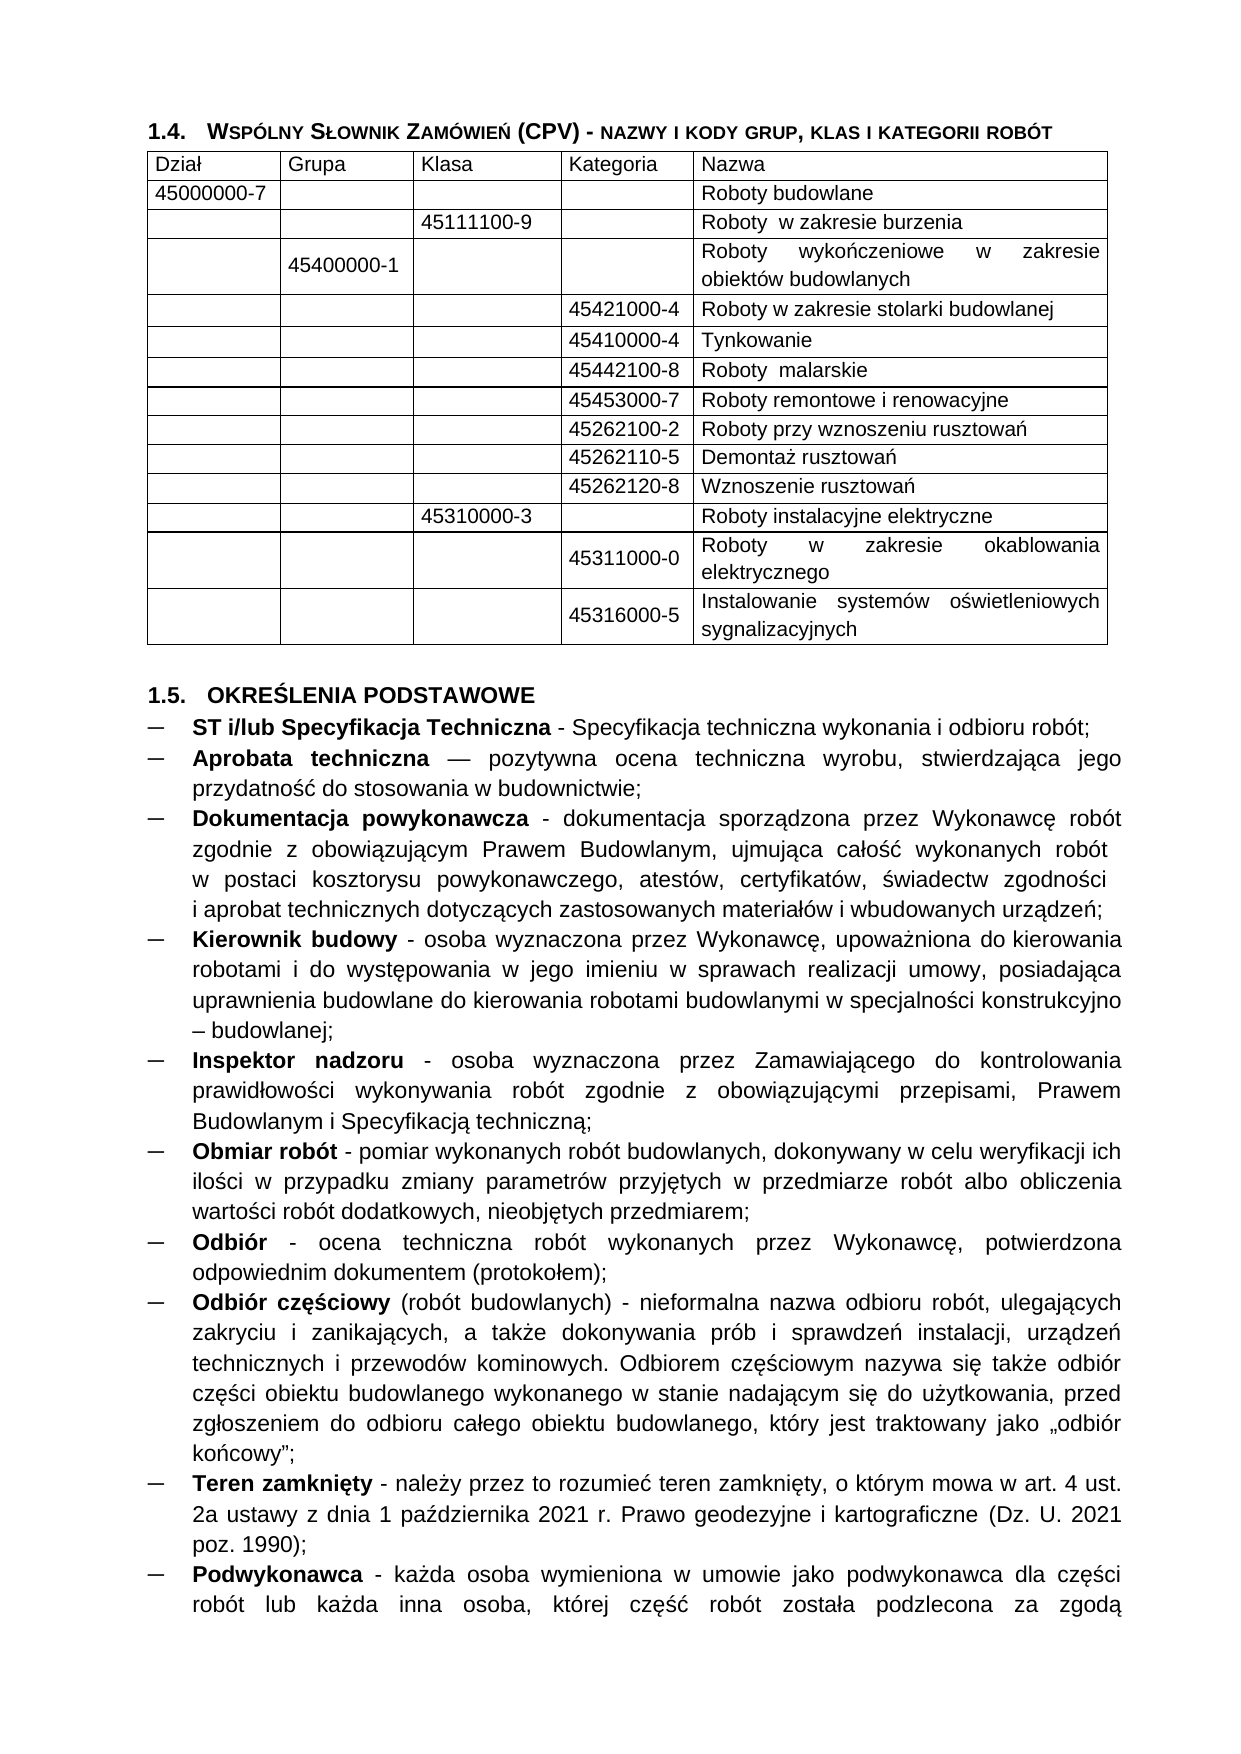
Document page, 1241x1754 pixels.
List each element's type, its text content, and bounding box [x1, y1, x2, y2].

table_cell [414, 295, 561, 326]
list Odbiór - ocena techniczna robót wykonanych przez Wykonawcę, potwierdzona odpowiednim dokumentem (protokołem); [148, 1228, 1122, 1285]
table_cell Roboty w zakresie stolarki budowlanej [694, 295, 1107, 326]
table_cell 45111100-9 [414, 210, 561, 238]
table_cell [148, 504, 280, 531]
table_cell [562, 504, 693, 531]
table_cell [281, 474, 413, 503]
table_cell Roboty instalacyjne elektryczne [694, 504, 1107, 531]
table_cell Roboty przy wznoszeniu rusztowań [694, 416, 1107, 444]
table_cell 45442100-8 [562, 358, 693, 386]
table_cell [414, 533, 561, 588]
table_cell [281, 327, 413, 357]
list Obmiar robót - pomiar wykonanych robót budowlanych, dokonywany w celu weryfikacji ich ilości w przypadku zmiany parametrów przyjętych w przedmiarze robót albo obliczenia wartości robót dodatkowych, nieobjętych przedmiarem; [148, 1138, 1122, 1225]
subtitle OKREŚLENIA PODSTAWOWE [148, 682, 1122, 708]
table_cell [414, 445, 561, 473]
table_cell 45421000-4 [562, 295, 693, 326]
list Odbiór częściowy (robót budowlanych) - nieformalna nazwa odbioru robót, ulegających zakryciu i zanikających, a także dokonywania prób i sprawdzeń instalacji, urządzeń technicznych i przewodów kominowych. Odbiorem częściowym nazywa się także odbiór części obiektu budowlanego wykonanego w stanie nadającym się do użytkowania, przed zgłoszeniem do odbioru całego obiektu budowlanego, który jest traktowany jako „odbiór końcowy”; [148, 1289, 1122, 1467]
table_cell [281, 589, 413, 644]
table_cell 45310000-3 [414, 504, 561, 531]
table_cell [148, 474, 280, 503]
table_cell [281, 416, 413, 444]
table_cell 45262100-2 [562, 416, 693, 444]
table_cell 45000000-7 [148, 181, 280, 208]
list Teren zamknięty - należy przez to rozumieć teren zamknięty, o którym mowa w art. 4 ust. 2a ustawy z dnia 1 października 2021 r. Prawo geodezyjne i kartograficzne (Dz. U. 2021 poz. 1990); [148, 1470, 1122, 1557]
table_header Dział [148, 152, 280, 179]
table_cell Roboty budowlane [694, 181, 1107, 208]
table_cell [281, 295, 413, 326]
table_cell [148, 210, 280, 238]
table_cell [148, 445, 280, 473]
table_cell Roboty remontowe i renowacyjne [694, 388, 1107, 415]
table_cell 45311000-0 [562, 533, 693, 588]
table_cell 45316000-5 [562, 589, 693, 644]
list Inspektor nadzoru - osoba wyznaczona przez Zamawiającego do kontrolowania prawidłowości wykonywania robót zgodnie z obowiązującymi przepisami, Prawem Budowlanym i Specyfikacją techniczną; [148, 1047, 1122, 1134]
table_cell [148, 416, 280, 444]
table_cell Instalowanie systemów oświetleniowych sygnalizacyjnych [694, 589, 1107, 644]
table_cell [281, 181, 413, 208]
table_cell Tynkowanie [694, 327, 1107, 357]
table_cell [414, 416, 561, 444]
table_cell [281, 210, 413, 238]
table_cell [281, 388, 413, 415]
table_cell [148, 358, 280, 386]
table_header Kategoria [562, 152, 693, 179]
list Kierownik budowy - osoba wyznaczona przez Wykonawcę, upoważniona do kierowania robotami i do występowania w jego imieniu w sprawach realizacji umowy, posiadająca uprawnienia budowlane do kierowania robotami budowlanymi w specjalności konstrukcyjno – budowlanej; [148, 926, 1122, 1043]
table_cell [148, 533, 280, 588]
table_header Grupa [281, 152, 413, 179]
list ST i/lub Specyfikacja Techniczna - Specyfikacja techniczna wykonania i odbioru robót; [148, 714, 1122, 741]
table_cell Roboty malarskie [694, 358, 1107, 386]
table_cell [148, 327, 280, 357]
table_cell 45400000-1 [281, 239, 413, 294]
table_cell Wznoszenie rusztowań [694, 474, 1107, 503]
table_cell 45262110-5 [562, 445, 693, 473]
table_cell Roboty wykończeniowe w zakresie obiektów budowlanych [694, 239, 1107, 294]
table_cell [148, 388, 280, 415]
table_cell [414, 474, 561, 503]
table_cell [148, 239, 280, 294]
table_cell [562, 181, 693, 208]
table_cell [148, 589, 280, 644]
table_cell [281, 533, 413, 588]
table_cell [414, 388, 561, 415]
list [148, 1561, 1122, 1618]
table_cell [414, 239, 561, 294]
table_cell [414, 327, 561, 357]
list Dokumentacja powykonawcza - dokumentacja sporządzona przez Wykonawcę robót zgodnie z obowiązującym Prawem Budowlanym, ujmująca całość wykonanych robót w postaci kosztorysu powykonawczego, atestów, certyfikatów, świadectw zgodności i aprobat technicznych dotyczących zastosowanych materiałów i wbudowanych urządzeń; [148, 805, 1122, 922]
table_cell [414, 589, 561, 644]
table_cell 45262120-8 [562, 474, 693, 503]
table_cell Demontaż rusztowań [694, 445, 1107, 473]
table_cell [414, 358, 561, 386]
table_header Klasa [414, 152, 561, 179]
table_cell Roboty w zakresie burzenia [694, 210, 1107, 238]
table_cell Roboty w zakresie okablowania elektrycznego [694, 533, 1107, 588]
table_cell [562, 239, 693, 294]
table_cell [562, 210, 693, 238]
table_cell [281, 445, 413, 473]
table_cell [281, 358, 413, 386]
subtitle Wspólny Słownik Zamówień (CPV) - nazwy i kody grup, klas i kategorii robót [148, 118, 1122, 144]
list Aprobata techniczna — pozytywna ocena techniczna wyrobu, stwierdzająca jego przydatność do stosowania w budownictwie; [148, 745, 1122, 801]
table_cell 45410000-4 [562, 327, 693, 357]
table_cell [414, 181, 561, 208]
table_cell [281, 504, 413, 531]
table_cell 45453000-7 [562, 388, 693, 415]
table_cell [148, 295, 280, 326]
table_header Nazwa [694, 152, 1107, 179]
